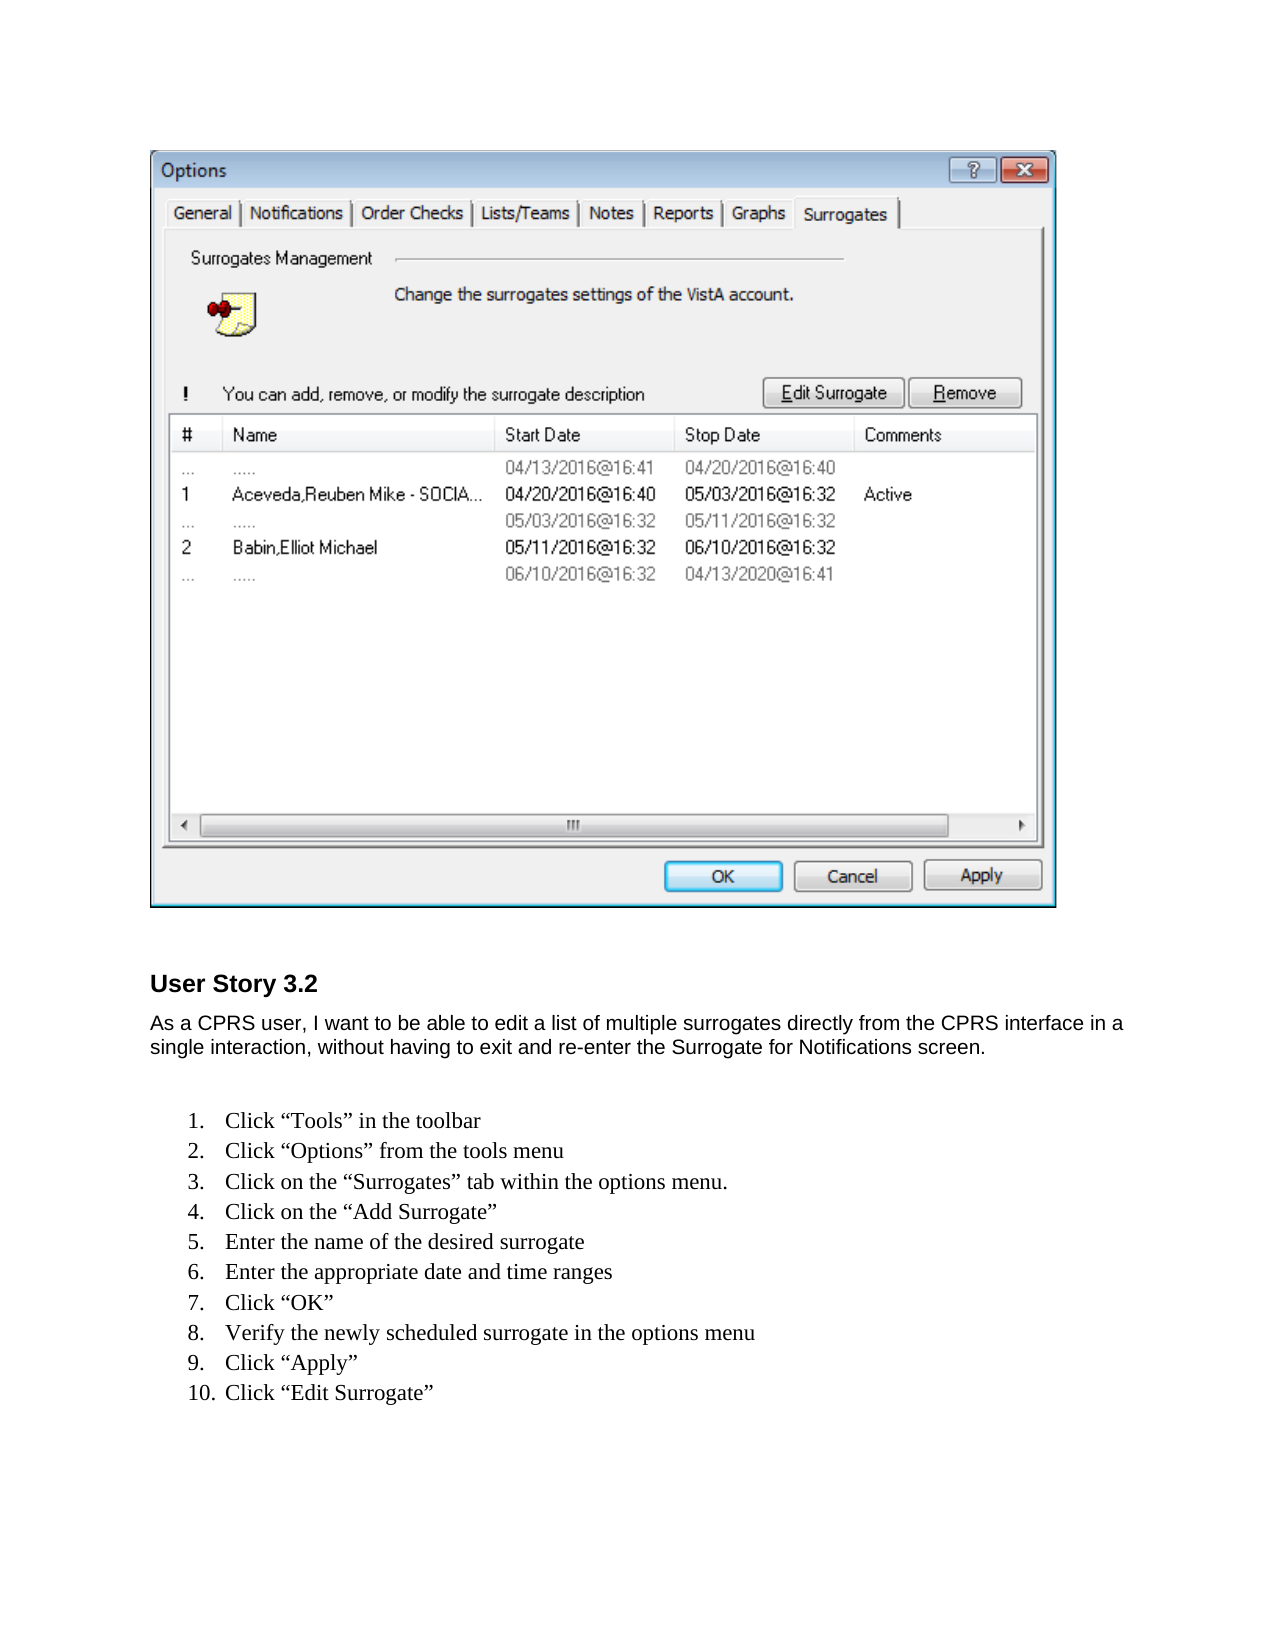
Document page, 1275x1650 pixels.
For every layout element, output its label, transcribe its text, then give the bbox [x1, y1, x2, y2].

picture [150, 150, 1057, 908]
list Click “OK” [187, 1289, 1125, 1315]
list Click “Tools” in the toolbar [187, 1107, 1125, 1134]
subtitle User Story 3.2 [150, 969, 1125, 998]
list Click “Options” from the tools menu [187, 1138, 1125, 1164]
list Click “Apply” [187, 1349, 1125, 1375]
list Click on the “Surrogates” tab within the options menu. [187, 1168, 1125, 1194]
text As a CPRS user, I want to be able to edit a list of multiple surrogates directly from the CPRS interface in a single interaction, without having to exit and re-enter the Surrogate for Notifications screen. [150, 1011, 1125, 1058]
list Enter the name of the desired surrogate [187, 1228, 1125, 1254]
list Enter the appropriate date and time ranges [187, 1258, 1125, 1285]
list Click on the “Add Surrogate” [187, 1198, 1125, 1224]
list Click “Edit Surrogate” [187, 1379, 1125, 1406]
list Verify the newly scheduled surrogate in the options menu [187, 1319, 1125, 1345]
